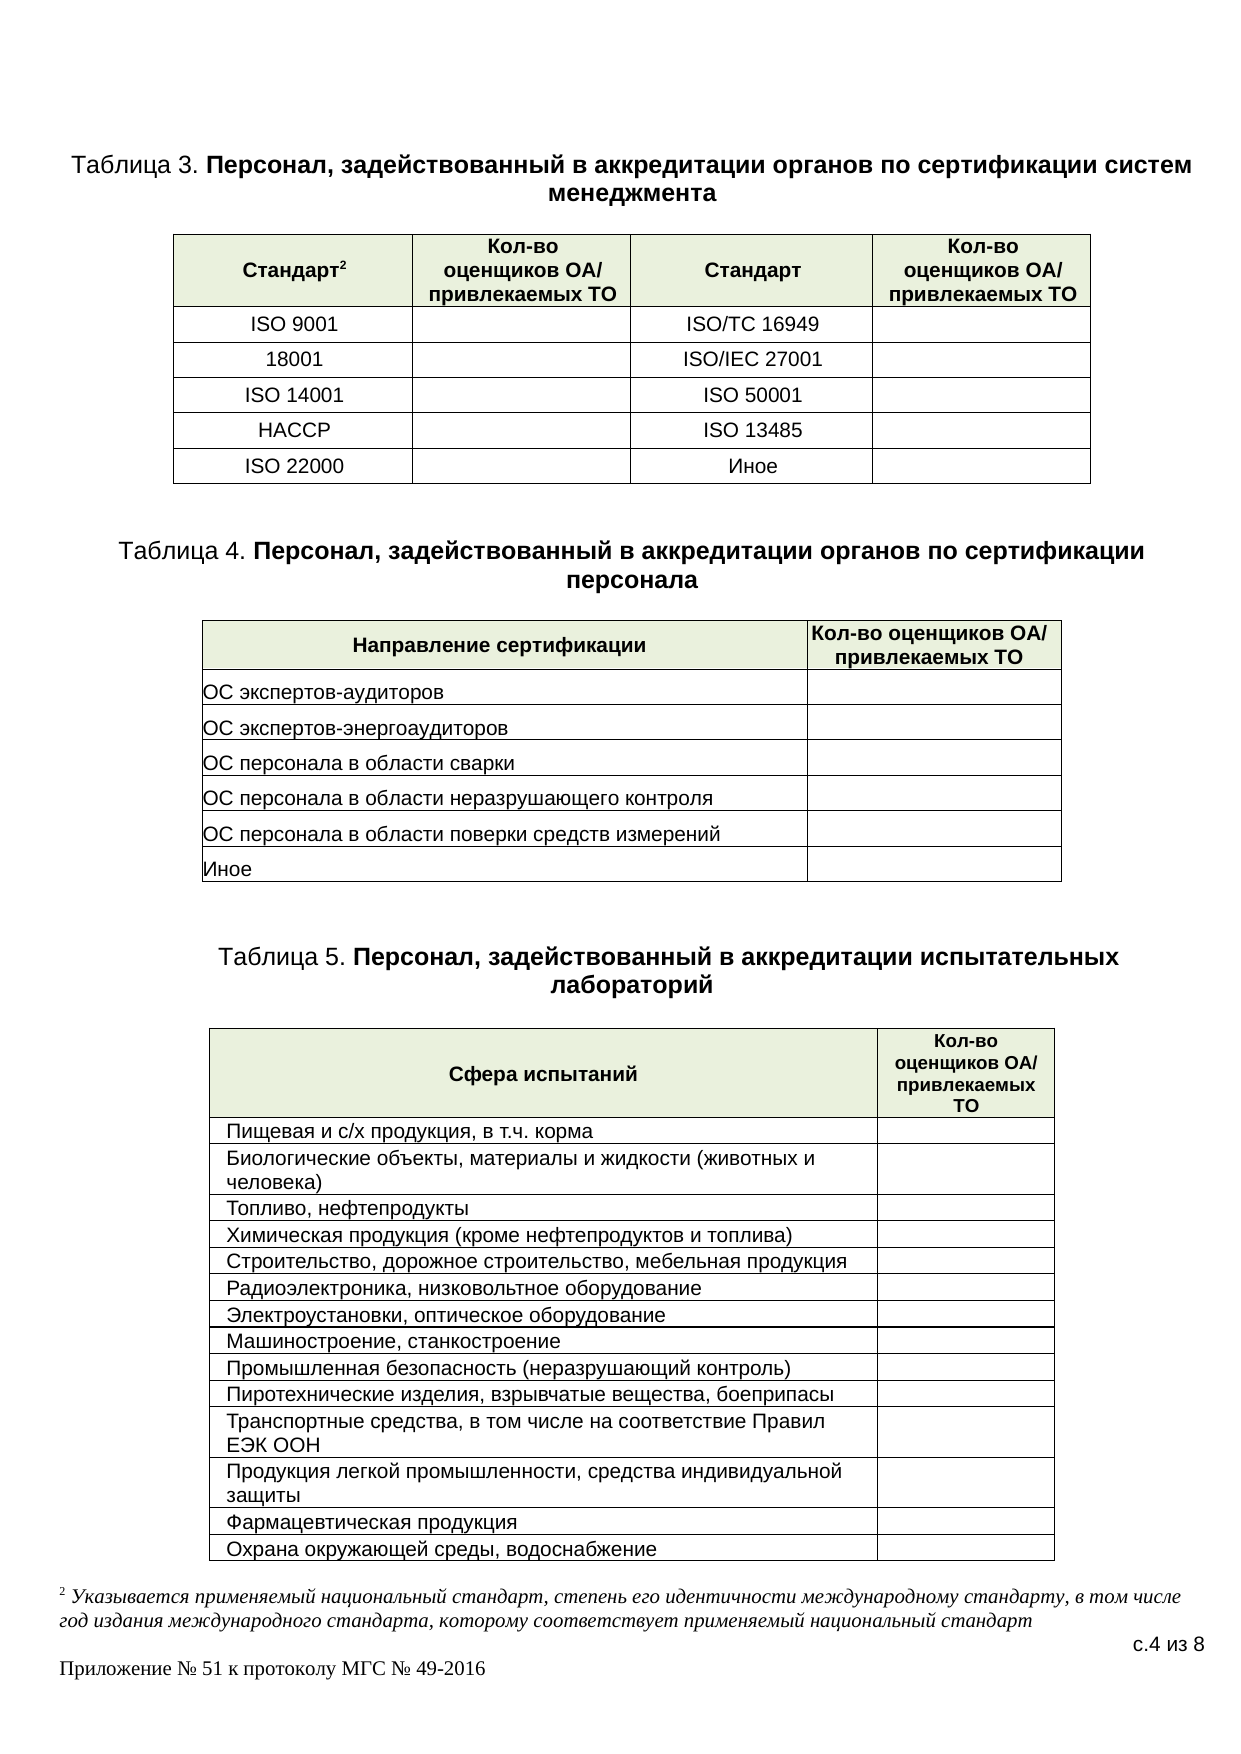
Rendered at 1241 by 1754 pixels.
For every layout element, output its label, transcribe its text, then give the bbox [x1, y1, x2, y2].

table_cell [878, 1354, 1054, 1379]
table_cell [878, 1407, 1054, 1457]
table_cell [878, 1195, 1054, 1220]
table_cell [878, 1301, 1054, 1326]
table_cell ОС персонала в области сварки [203, 740, 807, 775]
table_cell Строительство, дорожное строительство, мебельная продукция [210, 1248, 877, 1273]
table_cell [413, 413, 630, 448]
table_cell ISO/IEC 27001 [631, 343, 872, 377]
table_cell Промышленная безопасность (неразрушающий контроль) [210, 1354, 877, 1379]
table_cell [873, 449, 1090, 483]
table_cell Химическая продукция (кроме нефтепродуктов и топлива) [210, 1221, 877, 1247]
table_cell [413, 343, 630, 377]
table_cell ОС персонала в области поверки средств измерений [203, 811, 807, 846]
table_cell Продукция легкой промышленности, средства индивидуальной защиты [210, 1458, 877, 1507]
table_cell [413, 378, 630, 412]
table_cell [878, 1144, 1054, 1194]
table_header Кол-во оценщиков ОА/ привлекаемых ТО [878, 1029, 1054, 1117]
table_cell [878, 1118, 1054, 1143]
table_cell [413, 449, 630, 483]
table_cell Охрана окружающей среды, водоснабжение [210, 1535, 877, 1560]
table_cell [873, 378, 1090, 412]
table_cell [808, 705, 1061, 739]
table_cell [808, 847, 1061, 881]
table_cell [878, 1248, 1054, 1273]
text Таблица 3. Персонал, задействованный в аккредитации органов по сертификации систем менеджмента [59, 150, 1205, 207]
table_cell Машиностроение, станкостроение [210, 1328, 877, 1353]
table_cell ISO 14001 [174, 378, 412, 412]
table_cell Топливо, нефтепродукты [210, 1195, 877, 1220]
table_cell [878, 1328, 1054, 1353]
table_cell ISO 22000 [174, 449, 412, 483]
table_cell ISO 50001 [631, 378, 872, 412]
table_header Сфера испытаний [210, 1029, 877, 1117]
table_cell Пищевая и с/х продукция, в т.ч. корма [210, 1118, 877, 1143]
table_header Кол-во оценщиков ОА/ привлекаемых ТО [873, 235, 1090, 306]
table_cell [873, 413, 1090, 448]
table_cell Фармацевтическая продукция [210, 1508, 877, 1534]
table_cell Пиротехнические изделия, взрывчатые вещества, боеприпасы [210, 1381, 877, 1406]
table_header Стандарт [174, 235, 412, 306]
table_cell [878, 1274, 1054, 1300]
table_cell [878, 1508, 1054, 1534]
table_cell ISO/TC 16949 [631, 307, 872, 341]
table_header Кол-во оценщиков ОА/ привлекаемых ТО [413, 235, 630, 306]
table_cell [873, 343, 1090, 377]
table_cell Иное [631, 449, 872, 483]
table_cell Радиоэлектроника, низковольтное оборудование [210, 1274, 877, 1300]
table_cell [808, 776, 1061, 810]
text Таблица 4. Персонал, задействованный в аккредитации органов по сертификации персонала [59, 536, 1205, 594]
table_cell Иное [203, 847, 807, 881]
table_cell [413, 307, 630, 341]
table_cell ISO 9001 [174, 307, 412, 341]
table_cell [808, 811, 1061, 846]
table_cell Транспортные средства, в том числе на соответствие Правил ЕЭК ООН [210, 1407, 877, 1457]
table_header Кол-во оценщиков ОА/ привлекаемых ТО [808, 621, 1061, 668]
table_cell HACCP [174, 413, 412, 448]
table_cell ISO 13485 [631, 413, 872, 448]
table_cell ОС экспертов-аудиторов [203, 670, 807, 704]
table_cell Биологические объекты, материалы и жидкости (животных и человека) [210, 1144, 877, 1194]
table_header Стандарт [631, 235, 872, 306]
table_cell [878, 1381, 1054, 1406]
table_cell Электроустановки, оптическое оборудование [210, 1301, 877, 1326]
table_header Направление сертификации [203, 621, 807, 668]
table_cell [808, 670, 1061, 704]
table_cell [808, 740, 1061, 775]
table_cell [878, 1221, 1054, 1247]
table_cell [873, 307, 1090, 341]
table_cell ОС экспертов-энергоаудиторов [203, 705, 807, 739]
table_cell [878, 1535, 1054, 1560]
table_cell 18001 [174, 343, 412, 377]
table_cell [878, 1458, 1054, 1507]
table_cell ОС персонала в области неразрушающего контроля [203, 776, 807, 810]
text Таблица 5. Персонал, задействованный в аккредитации испытательных лабораторий [59, 941, 1205, 999]
